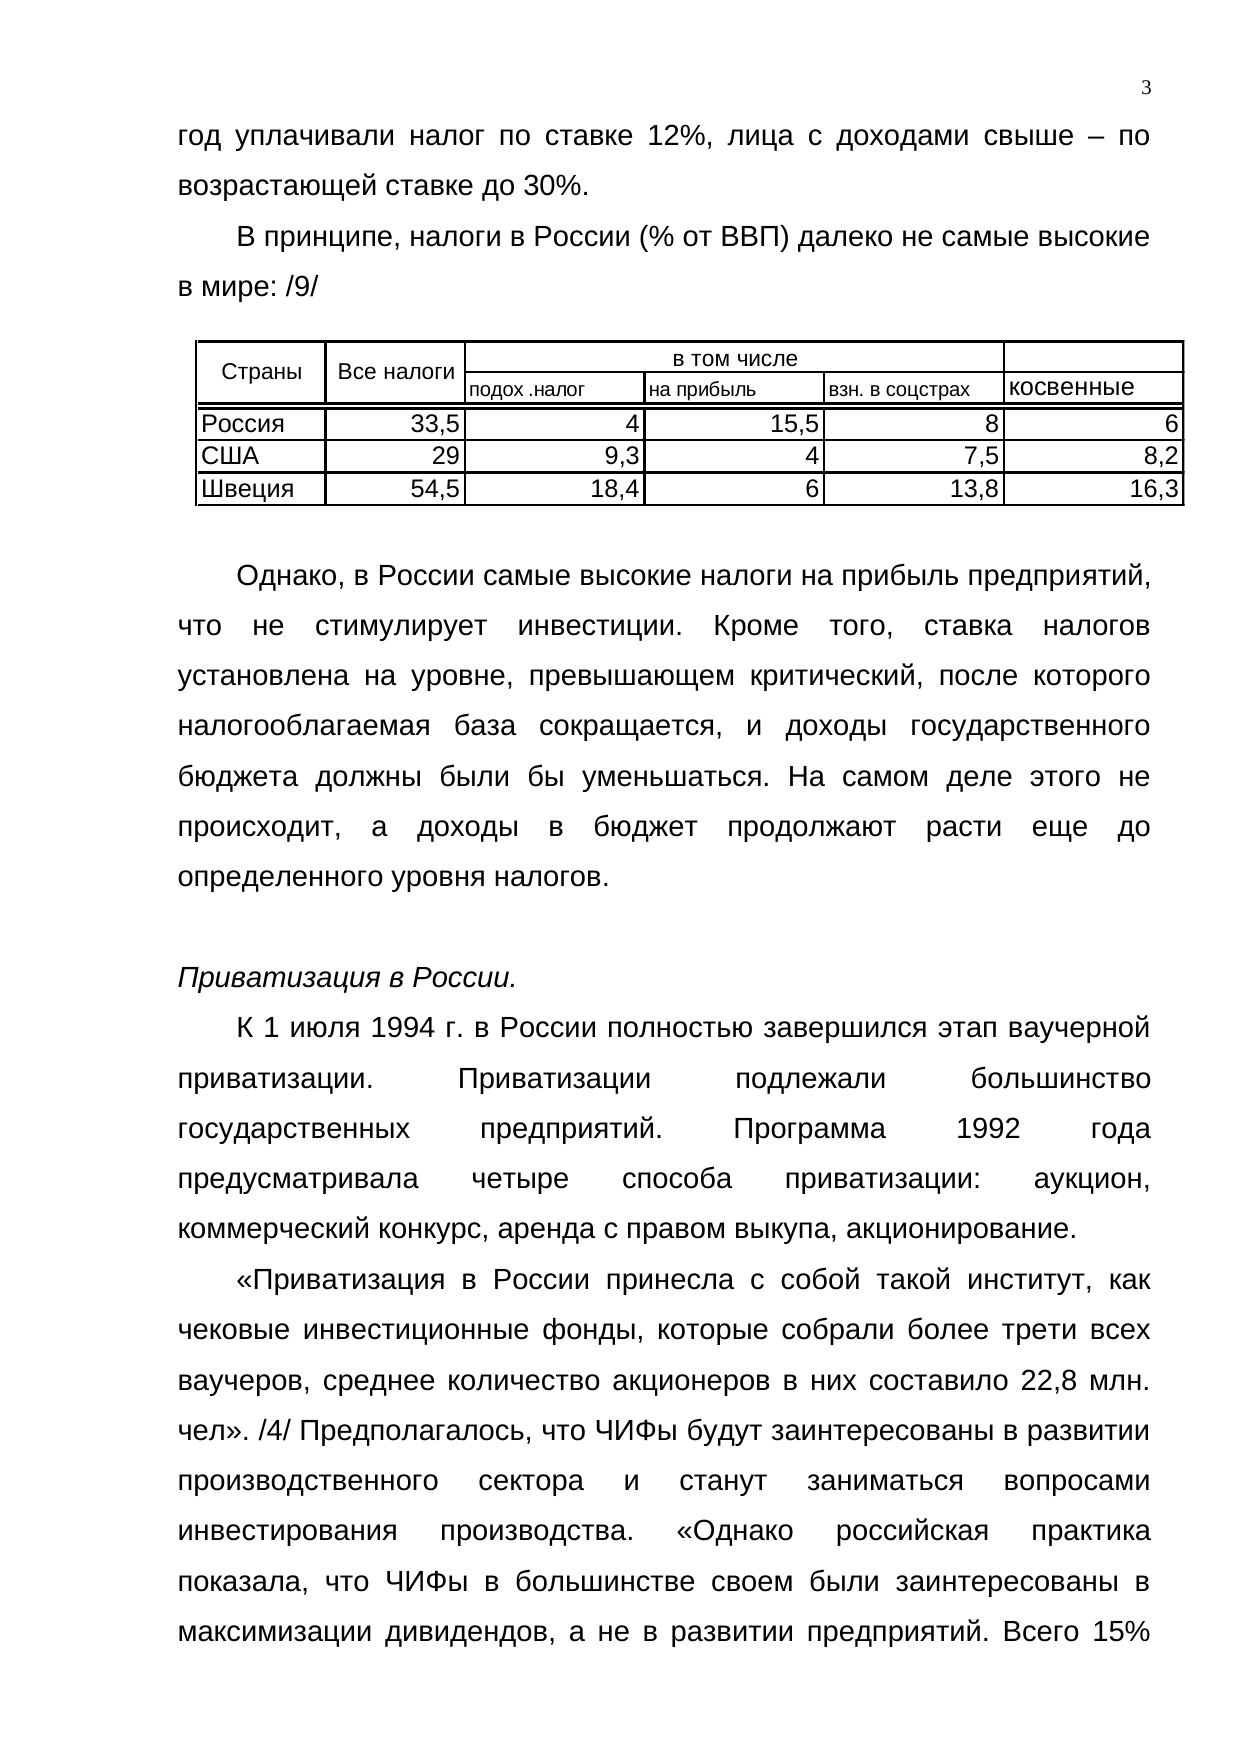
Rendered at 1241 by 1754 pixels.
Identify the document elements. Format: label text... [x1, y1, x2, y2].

text Однако, в России самые высокие налоги на прибыль предприятий, что не стимулирует инвестиции. Кроме того, ставка налогов установлена на уровне, превышающем критический, после которого налогооблагаемая база сокращается, и доходы государственного бюджета должны были бы уменьшаться. На самом деле этого не происходит, а доходы в бюджет продолжают расти еще до определенного уровня налогов. [177, 319, 1152, 893]
text В принципе, налоги в России (% от ВВП) далеко не самые высокие в мире: /9/ [177, 219, 1152, 303]
subtitle Приватизация в России. [177, 960, 1152, 993]
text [177, 1262, 1152, 1648]
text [177, 118, 1152, 202]
text К 1 июля 1994 г. в России полностью завершился этап ваучерной приватизации. Приватизации подлежали большинство государственных предприятий. Программа 1992 года предусматривала четыре способа приватизации: аукцион, коммерческий конкурс, аренда с правом выкупа, акционирование. [177, 1010, 1152, 1245]
